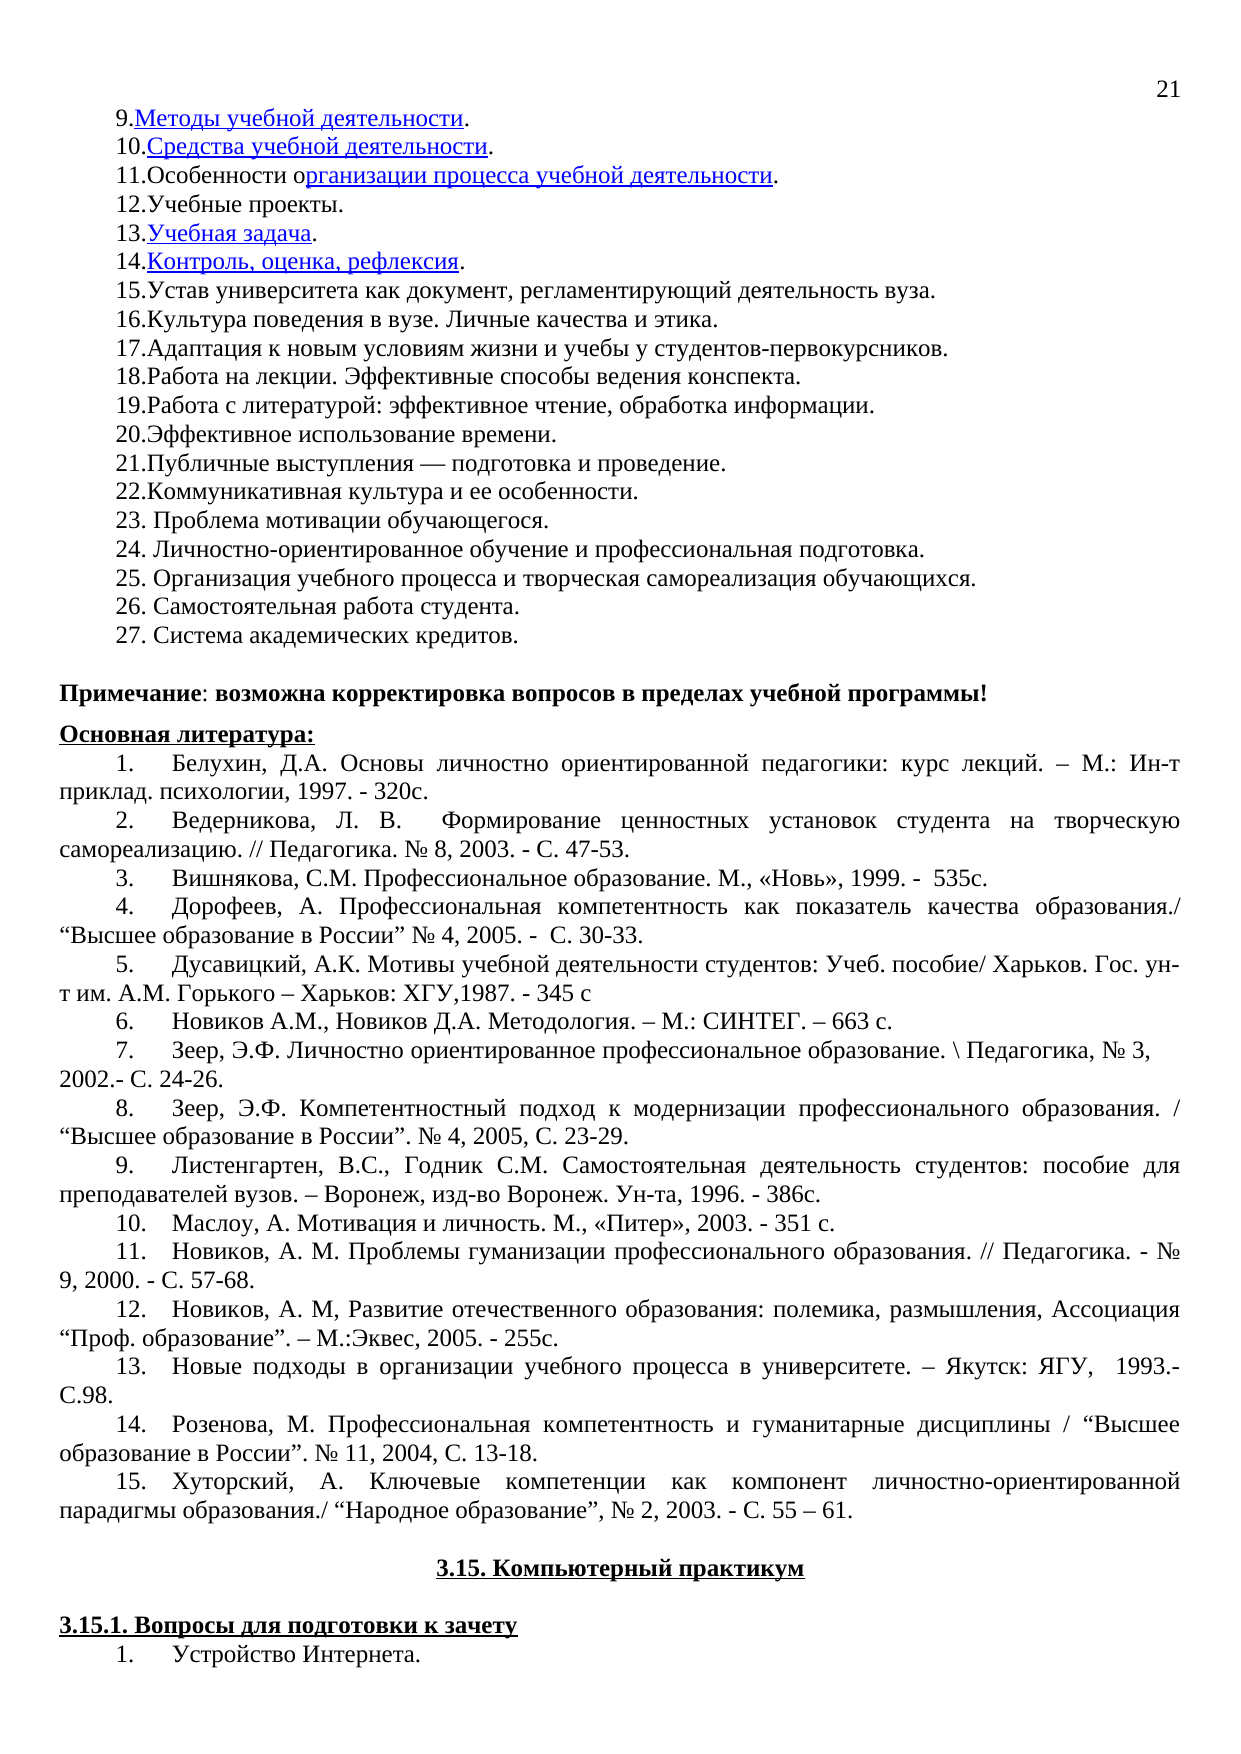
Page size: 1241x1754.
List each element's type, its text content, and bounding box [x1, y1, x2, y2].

text 9.Методы учебной деятельности. [59, 103, 1181, 131]
list Новиков, А. М, Развитие отечественного образования: полемика, размышления, Ассоциация “Проф. образование”. – М.:Эквес, 2005. - 255с. [59, 1294, 1181, 1351]
list Вишнякова, С.М. Профессиональное образование. М., «Новь», 1999. - 535с. [59, 863, 1181, 891]
text 13.Учебная задача. [59, 218, 1181, 246]
list Зеер, Э.Ф. Личностно ориентированное профессиональное образование. \ Педагогика, № 3, 2002.- С. 24-26. [59, 1035, 1152, 1093]
text 10.Средства учебной деятельности. [59, 131, 1181, 160]
list Листенгартен, В.С., Годник С.М. Самостоятельная деятельность студентов: пособие для преподавателей вузов. – Воронеж, изд-во Воронеж. Ун-та, 1996. - 386с. [59, 1150, 1181, 1208]
text 25. Организация учебного процесса и творческая самореализация обучающихся. [59, 563, 1181, 591]
list Устройство Интернета. [59, 1639, 1181, 1668]
text 21.Публичные выступления — подготовка и проведение. [59, 448, 1181, 476]
text 24. Личностно-ориентированное обучение и профессиональная подготовка. [59, 534, 1181, 563]
list Дусавицкий, А.К. Мотивы учебной деятельности студентов: Учеб. пособие/ Харьков. Гос. ун-т им. А.М. Горького – Харьков: ХГУ,1987. - 345 с [59, 949, 1181, 1006]
text 11.Особенности организации процесса учебной деятельности. [59, 160, 1181, 189]
text 3.15. Компьютерный практикум [59, 1553, 1181, 1581]
text Примечание: возможна корректировка вопросов в пределах учебной программы! [59, 678, 1181, 706]
list Белухин, Д.А. Основы личностно ориентированной педагогики: курс лекций. – М.: Ин-т приклад. психологии, 1997. - 320с. [59, 748, 1181, 805]
list Новиков, А. М. Проблемы гуманизации профессионального образования. // Педагогика. - № 9, 2000. - С. 57-68. [59, 1236, 1181, 1294]
text 23. Проблема мотивации обучающегося. [59, 505, 1181, 534]
text 20.Эффективное использование времени. [59, 419, 1181, 448]
list Маслоу, А. Мотивация и личность. М., «Питер», 2003. - 351 с. [59, 1208, 1181, 1236]
list Ведерникова, Л. В. Формирование ценностных установок студента на творческую самореализацию. // Педагогика. № 8, 2003. - С. 47-53. [59, 805, 1181, 863]
text 12.Учебные проекты. [59, 189, 1181, 218]
list Новые подходы в организации учебного процесса в университете. – Якутск: ЯГУ, 1993.- С.98. [59, 1351, 1181, 1409]
text 15.Устав университета как документ, регламентирующий деятельность вуза. [59, 275, 1181, 304]
list Дорофеев, А. Профессиональная компетентность как показатель качества образования./ “Высшее образование в России” № 4, 2005. - С. 30-33. [59, 891, 1181, 949]
text 19.Работа с литературой: эффективное чтение, обработка информации. [59, 390, 1181, 419]
text 22.Коммуникативная культура и ее особенности. [59, 476, 1181, 505]
list Зеер, Э.Ф. Компетентностный подход к модернизации профессионального образования. / “Высшее образование в России”. № 4, 2005, С. 23-29. [59, 1093, 1181, 1150]
text 27. Система академических кредитов. [59, 620, 1181, 649]
text 16.Культура поведения в вузе. Личные качества и этика. [59, 304, 1181, 333]
text Основная литература: [59, 719, 1181, 748]
text 14.Контроль, оценка, рефлексия. [59, 246, 1181, 275]
text 18.Работа на лекции. Эффективные способы ведения конспекта. [59, 361, 1181, 390]
text 26. Самостоятельная работа студента. [59, 591, 1181, 620]
text 3.15.1. Вопросы для подготовки к зачету [59, 1610, 1181, 1639]
list Розенова, М. Профессиональная компетентность и гуманитарные дисциплины / “Высшее образование в России”. № 11, 2004, С. 13-18. [59, 1409, 1181, 1466]
text 17.Адаптация к новым условиям жизни и учебы у студентов-первокурсников. [59, 333, 1181, 361]
list Новиков А.М., Новиков Д.А. Методология. – М.: СИНТЕГ. – 663 с. [59, 1006, 1181, 1035]
list Хуторский, А. Ключевые компетенции как компонент личностно-ориентированной парадигмы образования./ “Народное образование”, № 2, 2003. - С. 55 – 61. [59, 1466, 1181, 1524]
